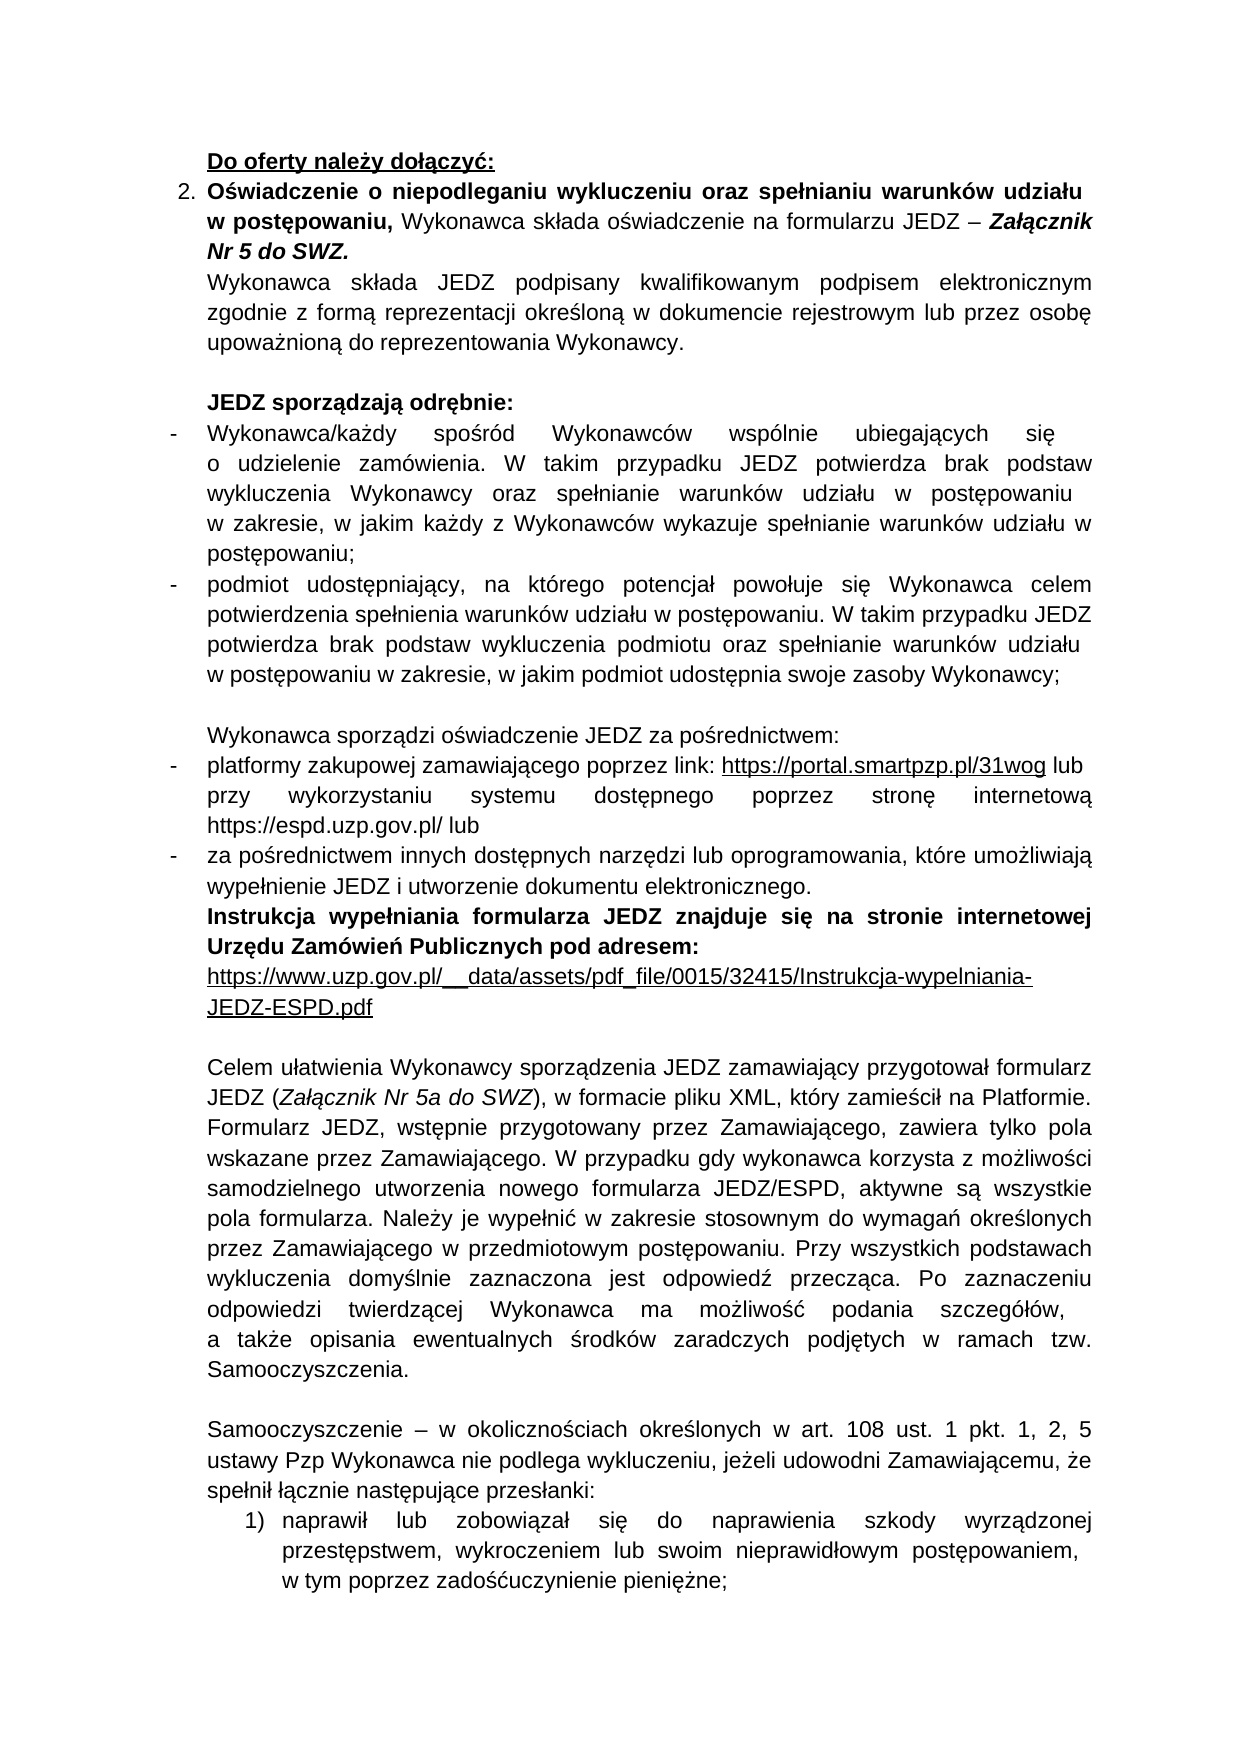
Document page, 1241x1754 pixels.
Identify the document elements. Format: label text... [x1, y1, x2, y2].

text JEDZ sporządzają odrębnie: [207, 389, 1092, 416]
text przy wykorzystaniu systemu dostępnego poprzez stronę internetową https://espd.uzp.gov.pl/ lub [207, 782, 1092, 839]
text Wykonawca sporządzi oświadczenie JEDZ za pośrednictwem: [207, 722, 1092, 748]
list Wykonawca/każdy spośród Wykonawców wspólnie ubiegających się o udzielenie zamówienia. W takim przypadku JEDZ potwierdza brak podstaw wykluczenia Wykonawcy oraz spełnianie warunków udziału w postępowaniu w zakresie, w jakim każdy z Wykonawców wykazuje spełnianie warunków udziału w postępowaniu; [169, 419, 1092, 567]
text Samooczyszczenie – w okolicznościach określonych w art. 108 ust. 1 pkt. 1, 2, 5 ustawy Pzp Wykonawca nie podlega wykluczeniu, jeżeli udowodni Zamawiającemu, że spełnił łącznie następujące przesłanki: [207, 1416, 1092, 1503]
list naprawił lub zobowiązał się do naprawienia szkody wyrządzonej przestępstwem, wykroczeniem lub swoim nieprawidłowym postępowaniem, w tym poprzez zadośćuczynienie pieniężne; [244, 1507, 1092, 1594]
text Celem ułatwienia Wykonawcy sporządzenia JEDZ zamawiający przygotował formularz JEDZ (Załącznik Nr 5a do SWZ), w formacie pliku XML, który zamieścił na Platformie. Formularz JEDZ, wstępnie przygotowany przez Zamawiającego, zawiera tylko pola wskazane przez Zamawiającego. W przypadku gdy wykonawca korzysta z możliwości samodzielnego utworzenia nowego formularza JEDZ/ESPD, aktywne są wszystkie pola formularza. Należy je wypełnić w zakresie stosownym do wymagań określonych przez Zamawiającego w przedmiotowym postępowaniu. Przy wszystkich podstawach wykluczenia domyślnie zaznaczona jest odpowiedź przecząca. Po zaznaczeniu odpowiedzi twierdzącej Wykonawca ma możliwość podania szczegółów, a także opisania ewentualnych środków zaradczych podjętych w ramach tzw. Samooczyszczenia. [207, 1054, 1092, 1382]
list platformy zakupowej zamawiającego poprzez link: https://portal.smartpzp.pl/31wog lub [169, 752, 1092, 778]
text Do oferty należy dołączyć: [207, 148, 1092, 174]
text Instrukcja wypełniania formularza JEDZ znajduje się na stronie internetowej Urzędu Zamówień Publicznych pod adresem: [207, 903, 1092, 959]
text Wykonawca składa JEDZ podpisany kwalifikowanym podpisem elektronicznym zgodnie z formą reprezentacji określoną w dokumencie rejestrowym lub przez osobę upoważnioną do reprezentowania Wykonawcy. [207, 268, 1092, 355]
list podmiot udostępniający, na którego potencjał powołuje się Wykonawca celem potwierdzenia spełnienia warunków udziału w postępowaniu. W takim przypadku JEDZ potwierdza brak podstaw wykluczenia podmiotu oraz spełnianie warunków udziału w postępowaniu w zakresie, w jakim podmiot udostępnia swoje zasoby Wykonawcy; [169, 571, 1092, 688]
list za pośrednictwem innych dostępnych narzędzi lub oprogramowania, które umożliwiają wypełnienie JEDZ i utworzenie dokumentu elektronicznego. [169, 842, 1092, 899]
text https://www.uzp.gov.pl/__data/assets/pdf_file/0015/32415/Instrukcja-wypelniania-JEDZ-ESPD.pdf [207, 963, 1092, 1020]
list Oświadczenie o niepodleganiu wykluczeniu oraz spełnianiu warunków udziału w postępowaniu, Wykonawca składa oświadczenie na formularzu JEDZ – Załącznik Nr 5 do SWZ. [177, 178, 1092, 265]
